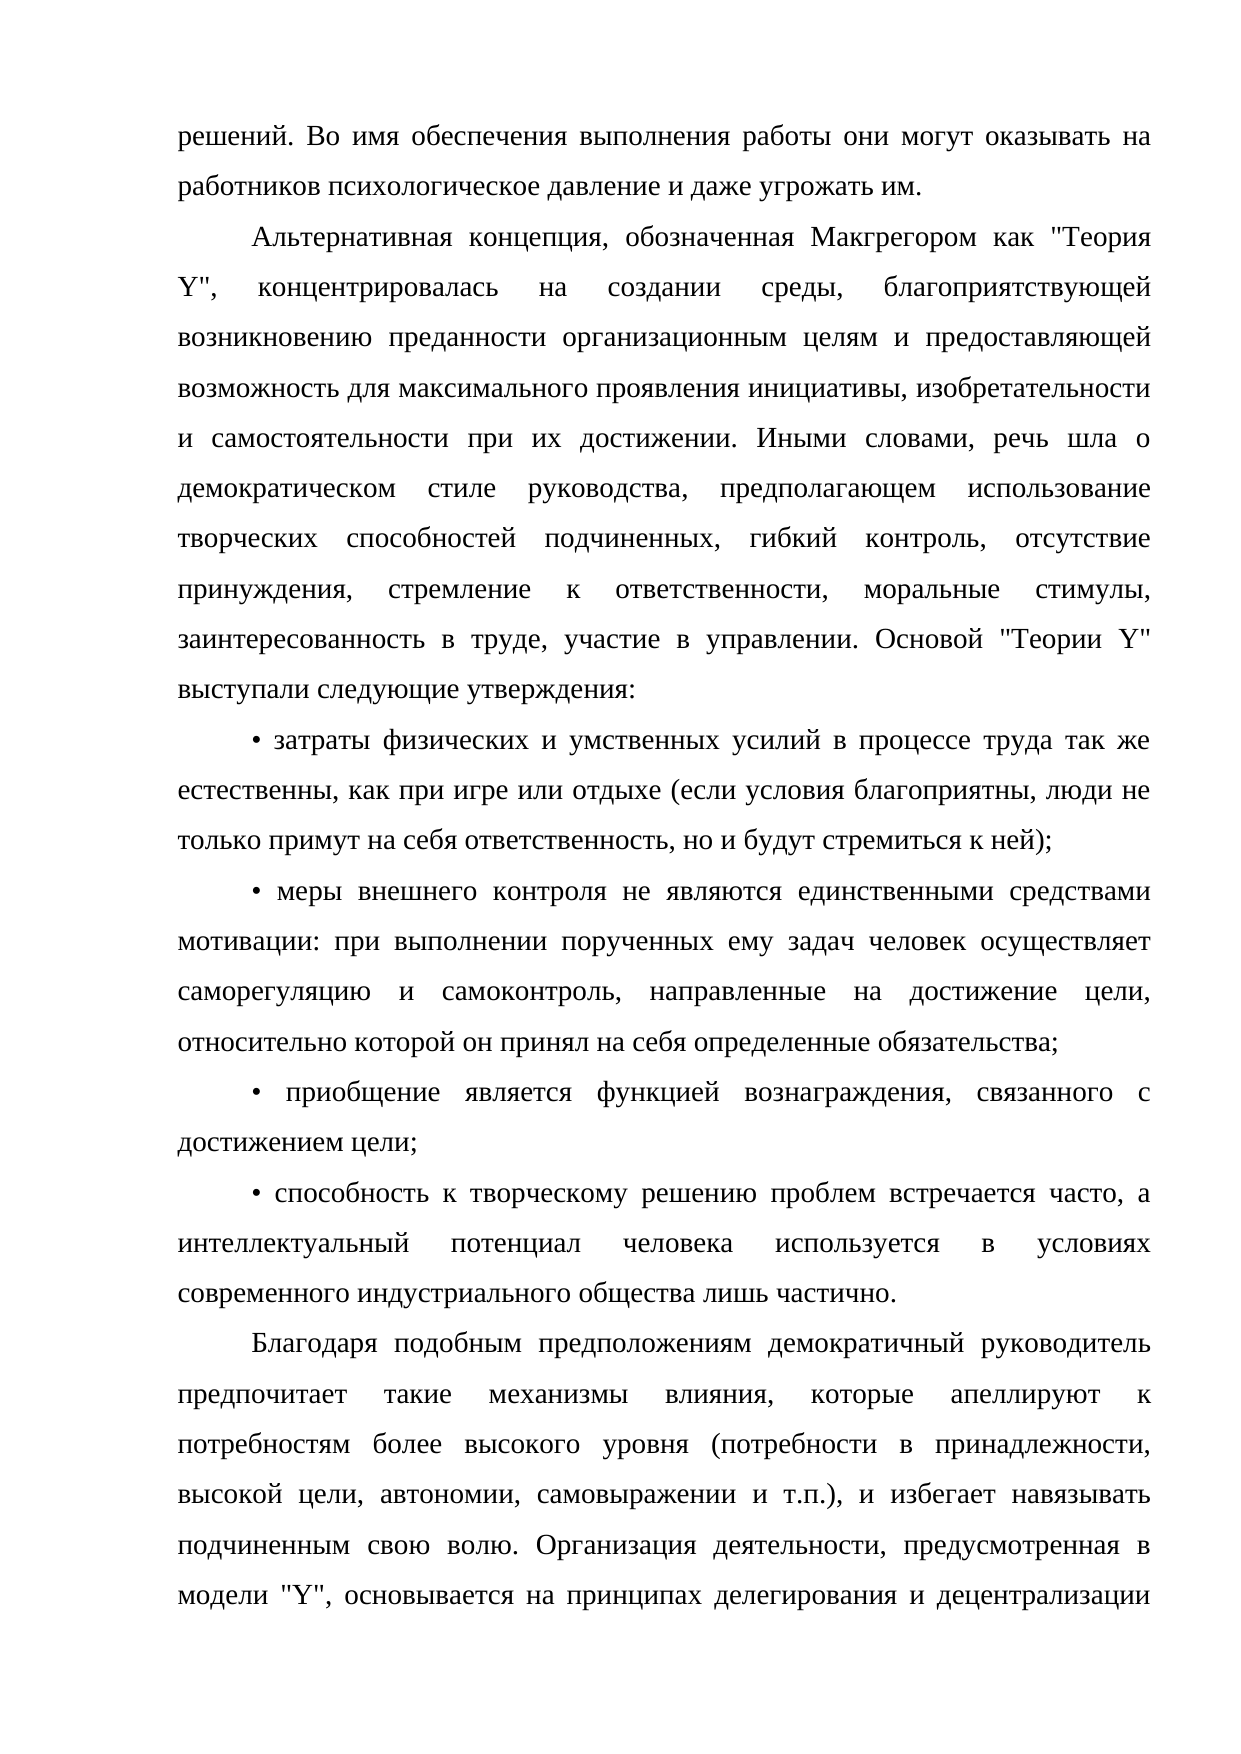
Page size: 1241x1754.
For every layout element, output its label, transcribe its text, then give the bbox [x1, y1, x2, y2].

text • меры внешнего контроля не являются единственными средствами мотивации: при выполнении порученных ему задач человек осуществляет саморегуляцию и самоконтроль, направленные на достижение цели, относительно которой он принял на себя определенные обязательства; [177, 873, 1152, 1057]
text Альтернативная концепция, обозначенная Макгрегором как "Теория Y", концентрировалась на создании среды, благоприятствующей возникновению преданности организационным целям и предоставляющей возможность для максимального проявления инициативы, изобретательности и самостоятельности при их достижении. Иными словами, речь шла о демократическом стиле руководства, предполагающем использование творческих способностей подчиненных, гибкий контроль, отсутствие принуждения, стремление к ответственности, моральные стимулы, заинтересованность в труде, участие в управлении. Основой "Теории Y" выступали следующие утверждения: [177, 219, 1152, 705]
text • приобщение является функцией вознаграждения, связанного с достижением цели; [177, 1074, 1152, 1158]
text • способность к творческому решению проблем встречается часто, а интеллектуальный потенциал человека используется в условиях современного индустриального общества лишь частично. [177, 1175, 1152, 1309]
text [177, 118, 1152, 202]
text • затраты физических и умственных усилий в процессе труда так же естественны, как при игре или отдыхе (если условия благоприятны, люди не только примут на себя ответственность, но и будут стремиться к ней); [177, 722, 1152, 856]
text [177, 1326, 1152, 1611]
